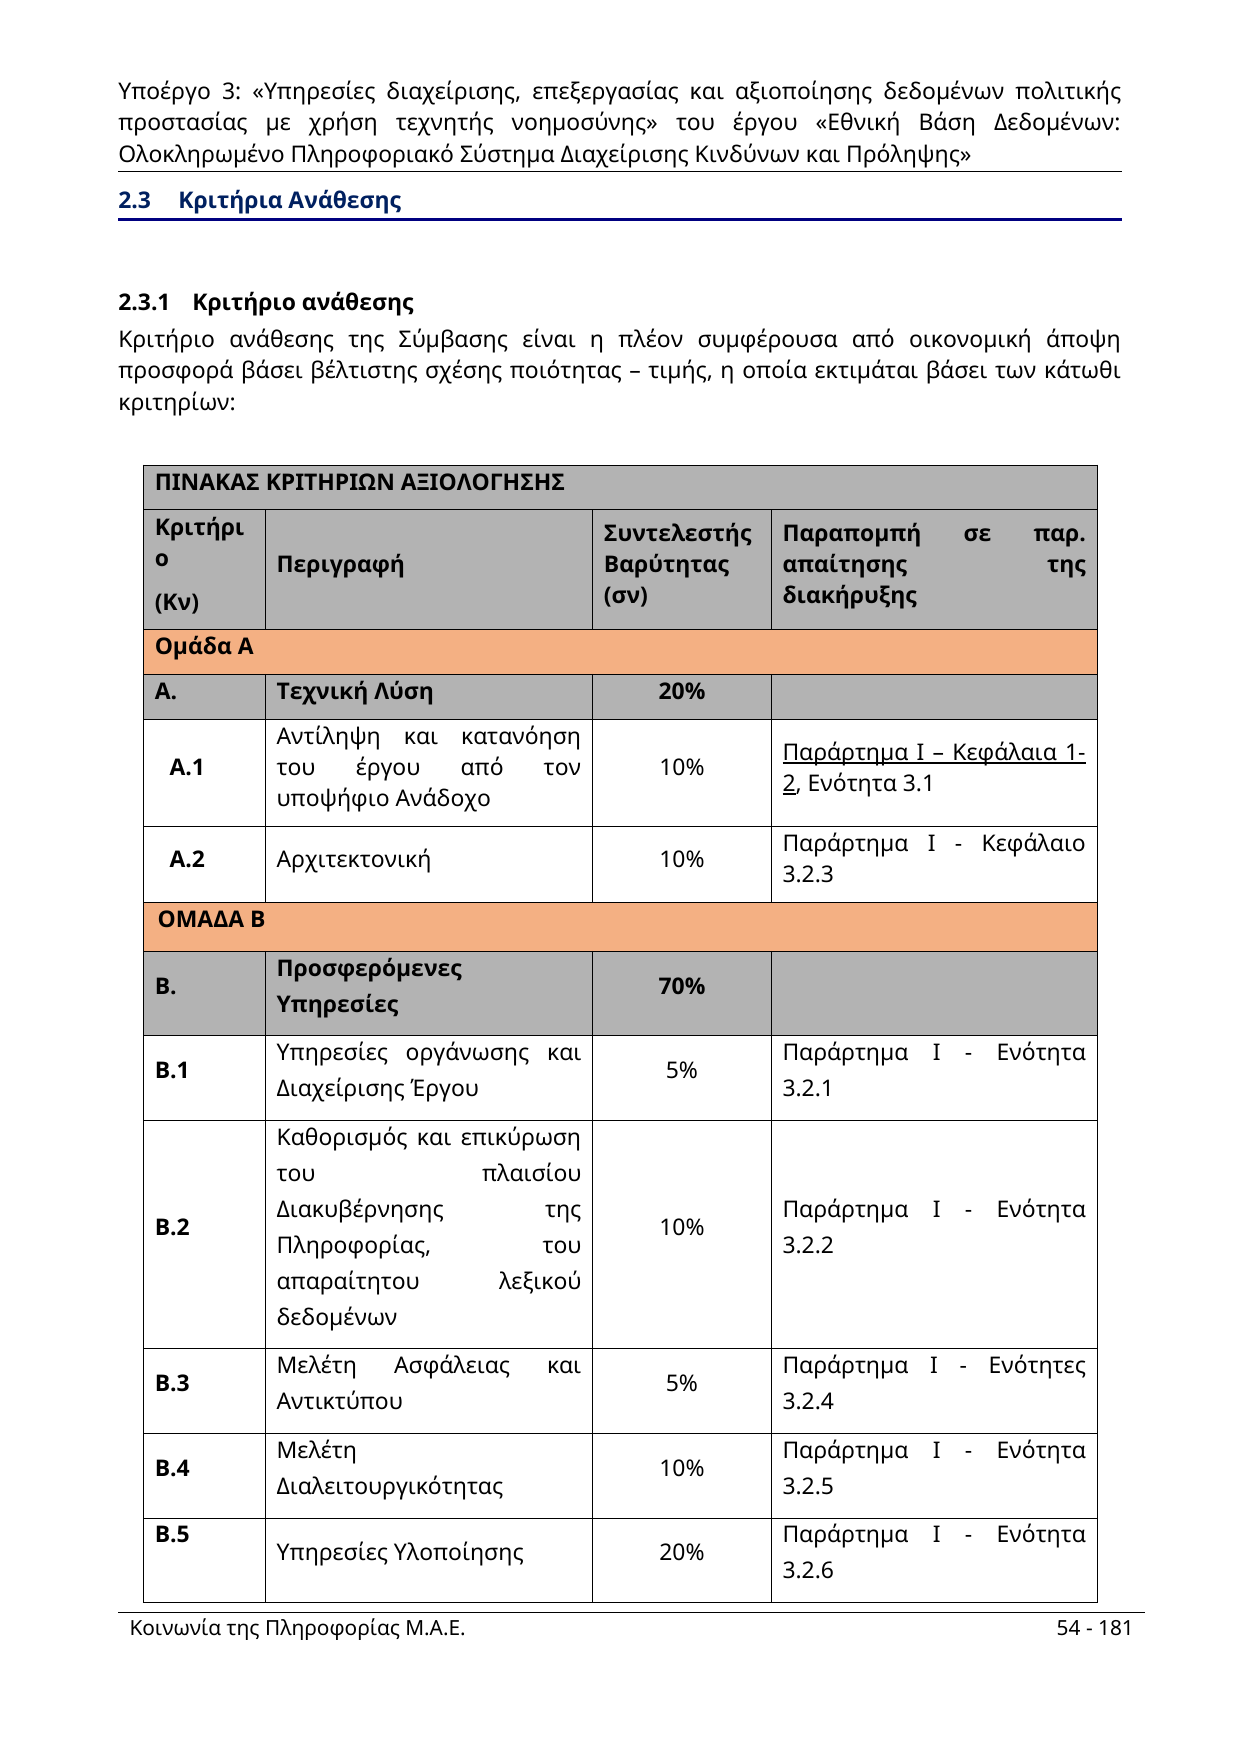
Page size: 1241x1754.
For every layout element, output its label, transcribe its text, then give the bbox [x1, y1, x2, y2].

table_cell Β.3 [144, 1349, 265, 1433]
table_cell Β.1 [144, 1036, 265, 1120]
table_cell Τεχνική Λύση [266, 675, 592, 719]
subtitle Κριτήρια Ανάθεσης [118, 184, 1122, 218]
table_cell Α. [144, 675, 265, 719]
table_cell Ομάδα Α [144, 630, 1097, 674]
table_cell Παράρτημα I - Ενότητα 3.2.1 [772, 1036, 1097, 1120]
table_cell 70% [593, 952, 771, 1035]
table_cell Παραπομπή σε παρ. απαίτησης της διακήρυξης [772, 510, 1097, 629]
table_cell [772, 952, 1097, 1035]
table_cell Παράρτημα I – Κεφάλαια 1-2, Ενότητα 3.1 [772, 720, 1097, 826]
table_cell Υπηρεσίες οργάνωσης και Διαχείρισης Έργου [266, 1036, 592, 1120]
table_cell 5% [593, 1036, 771, 1120]
table_cell 5% [593, 1349, 771, 1433]
table_cell Α.1 [144, 720, 265, 826]
table_cell Παράρτημα I - Ενότητα 3.2.2 [772, 1121, 1097, 1348]
table_cell 20% [593, 1519, 771, 1602]
table_cell 20% [593, 675, 771, 719]
table_cell [772, 675, 1097, 719]
subtitle Κριτήριο ανάθεσης [118, 285, 1122, 317]
table_cell 10% [593, 1121, 771, 1348]
table_header ΠΙΝΑΚΑΣ ΚΡΙΤΗΡΙΩΝ ΑΞΙΟΛΟΓΗΣΗΣ [144, 466, 1097, 509]
table_cell Υπηρεσίες Υλοποίησης [266, 1519, 592, 1602]
table_cell Παράρτημα I - Ενότητα 3.2.5 [772, 1434, 1097, 1517]
table_cell Β.5 [144, 1519, 265, 1602]
text Κριτήριο ανάθεσης της Σύμβασης είναι η πλέον συμφέρουσα από οικονομική άποψη προσφορά βάσει βέλτιστης σχέσης ποιότητας – τιμής, η οποία εκτιμάται βάσει των κάτωθι κριτηρίων: [118, 323, 1122, 417]
table_cell 10% [593, 1434, 771, 1517]
table_cell Μελέτη Ασφάλειας και Αντικτύπου [266, 1349, 592, 1433]
table_cell Παράρτημα I - Ενότητα 3.2.6 [772, 1519, 1097, 1602]
table_cell Παράρτημα I - Ενότητες 3.2.4 [772, 1349, 1097, 1433]
table_cell Προσφερόμενες Υπηρεσίες [266, 952, 592, 1035]
table_cell 10% [593, 827, 771, 902]
table_cell Παράρτημα I - Κεφάλαιο 3.2.3 [772, 827, 1097, 902]
table_cell Συντελεστής Βαρύτητας (σν) [593, 510, 771, 629]
table_cell Αρχιτεκτονική [266, 827, 592, 902]
table_cell Κριτήριο (Κν) [144, 510, 265, 629]
table_cell Αντίληψη και κατανόηση του έργου από τον υποψήφιο Ανάδοχο [266, 720, 592, 826]
table_cell ΟΜΑΔΑ Β [144, 903, 1097, 951]
table_cell 10% [593, 720, 771, 826]
table_cell Μελέτη Διαλειτουργικότητας [266, 1434, 592, 1517]
table_cell Β.4 [144, 1434, 265, 1517]
table_cell Β. [144, 952, 265, 1035]
table_cell Καθορισμός και επικύρωση του πλαισίου Διακυβέρνησης της Πληροφορίας, του απαραίτητου λεξικού δεδομένων [266, 1121, 592, 1348]
table_cell Περιγραφή [266, 510, 592, 629]
table_cell A.2 [144, 827, 265, 902]
table_cell Β.2 [144, 1121, 265, 1348]
